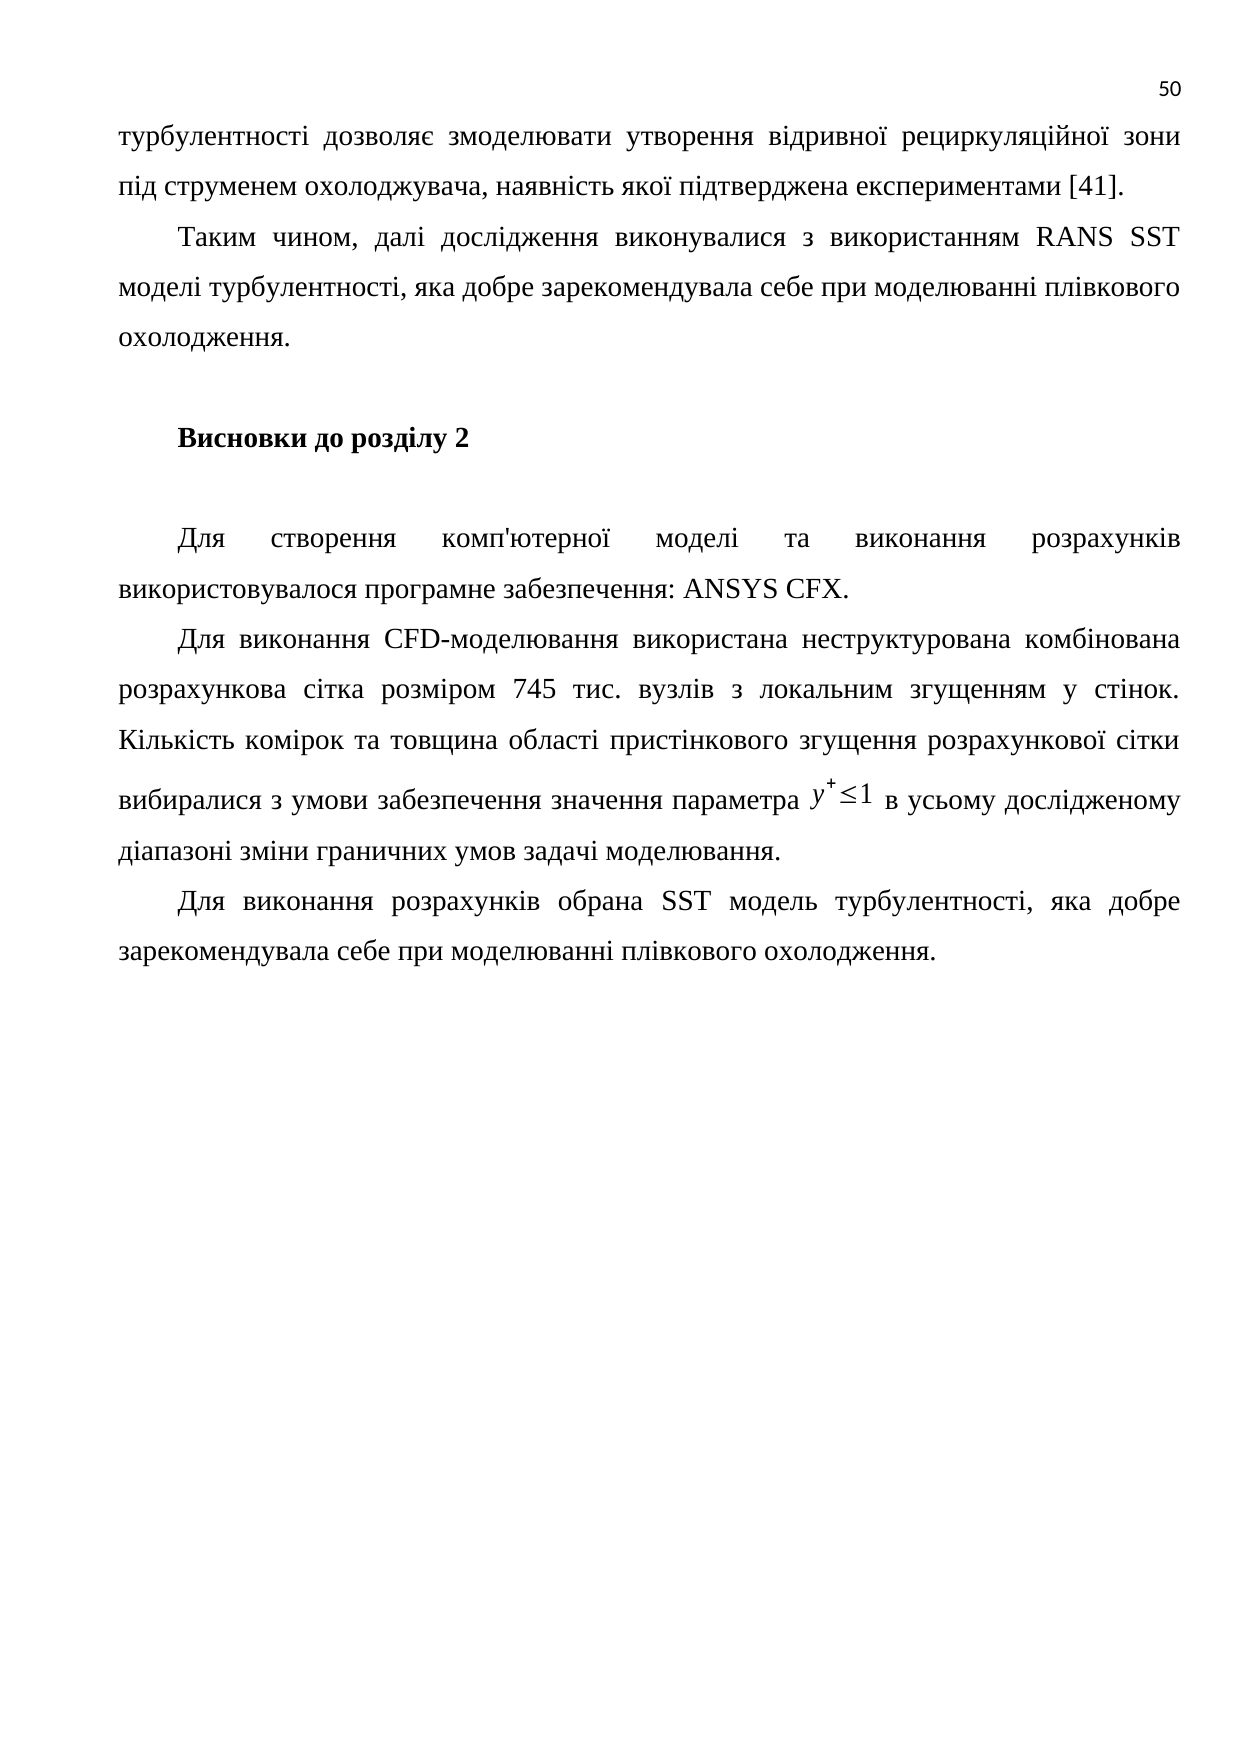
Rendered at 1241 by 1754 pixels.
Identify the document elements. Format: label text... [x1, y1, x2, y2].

list Таким чином, далі дослідження виконувалися з використанням RANS SST моделі турбулентності, яка добре зарекомендувала себе при моделюванні плівкового охолодження. [118, 219, 1181, 353]
text Для створення комп'ютерної моделі та виконання розрахункiв використовувалося програмне забезпечення: ANSYS CFX. [118, 521, 1181, 604]
text Для виконання розрахунків обрана SST модель турбулентності, яка добре зарекомендувала себе при моделюванні плівкового охолодження. [118, 883, 1181, 967]
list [118, 118, 1181, 202]
subtitle Висновки до розділу 2 [118, 420, 1181, 453]
text Для виконання CFD-моделювання використана неструктурована комбiнована розрахункова сiтка розміром 745 тис. вузлів з локальним згущенням у стінок. Кількість комірок та товщина області пристінкового згущення розрахункової сітки вибиралися з умови забезпечення значення параметра в усьому дослідженому діапазоні зміни граничних умов задачі моделювання. [118, 621, 1181, 866]
